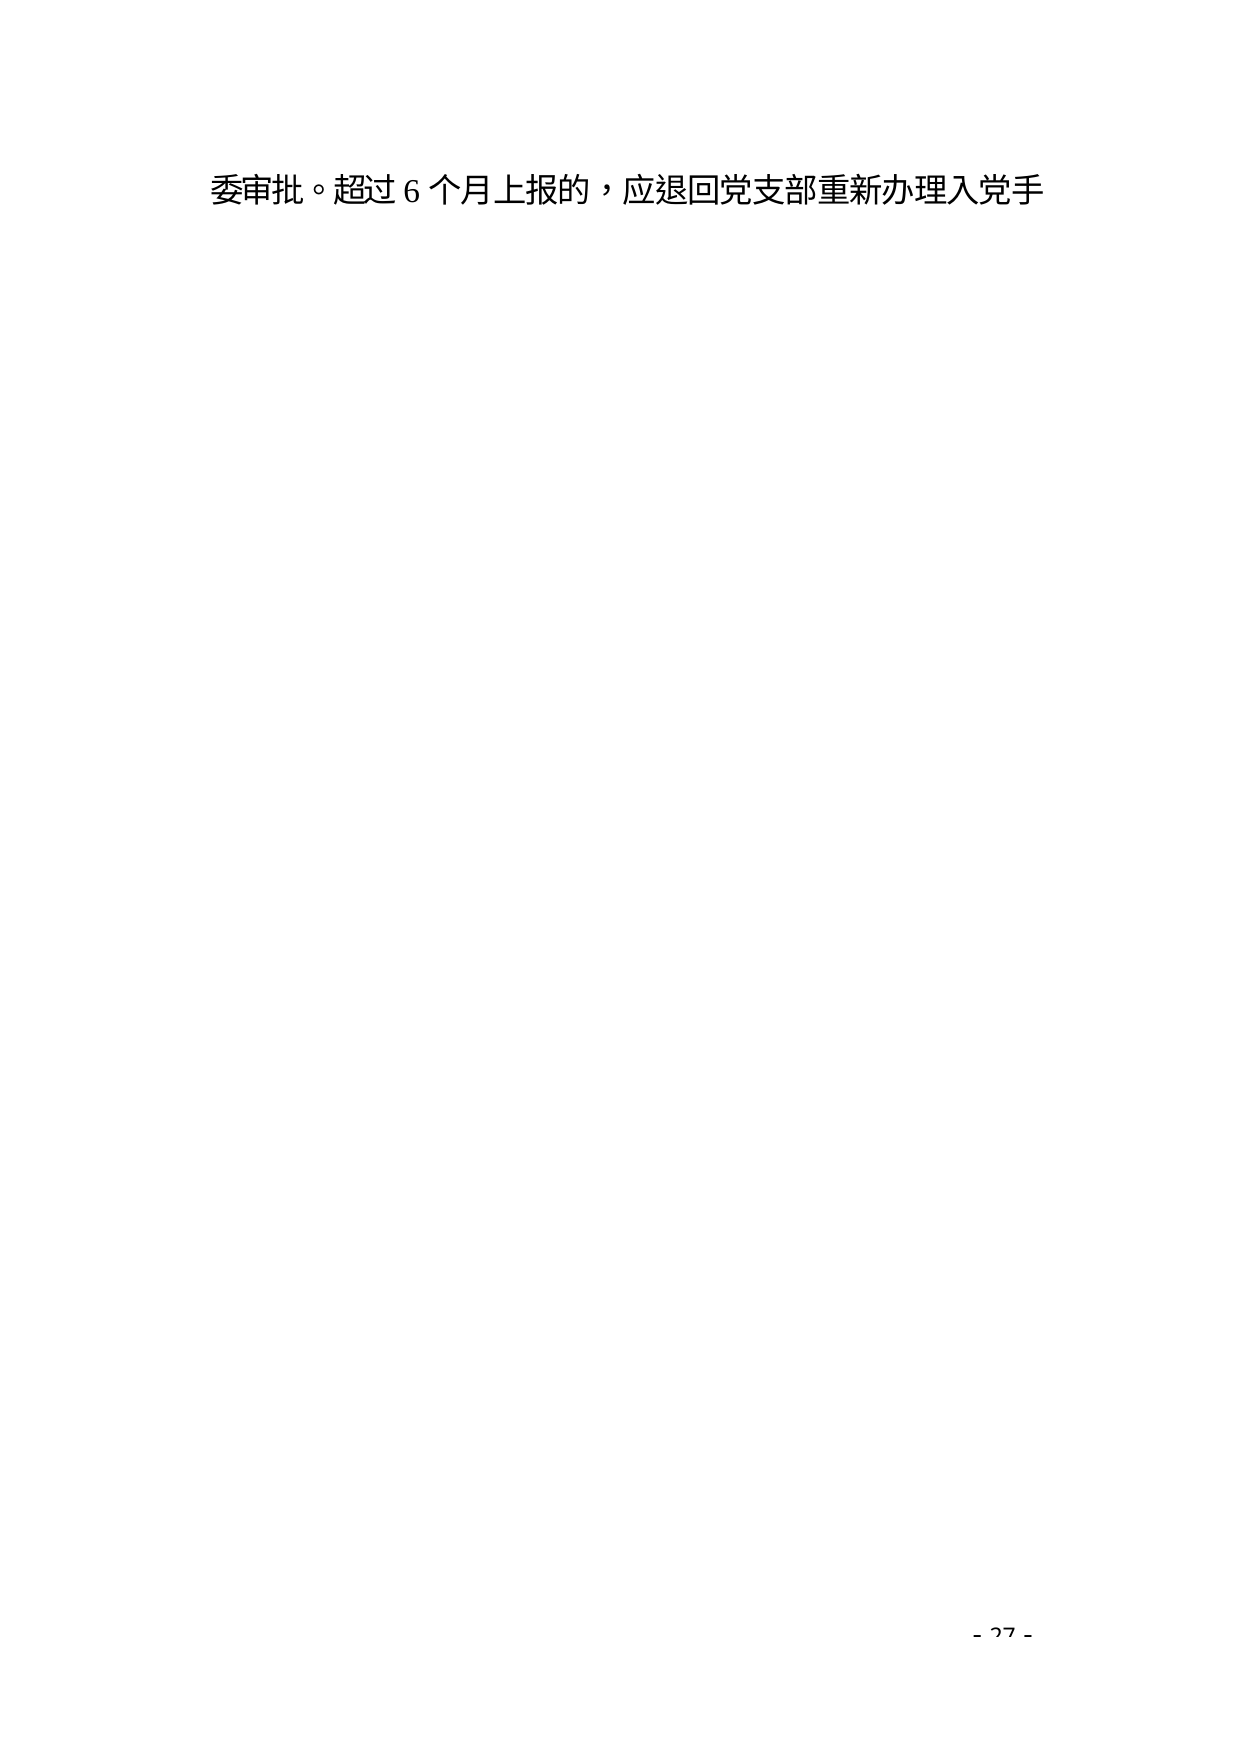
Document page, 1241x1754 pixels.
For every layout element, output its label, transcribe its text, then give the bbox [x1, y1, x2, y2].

text 委审批。超过 6 个月上报的，应退回党支部重新办理入党手 [64, 167, 1045, 212]
